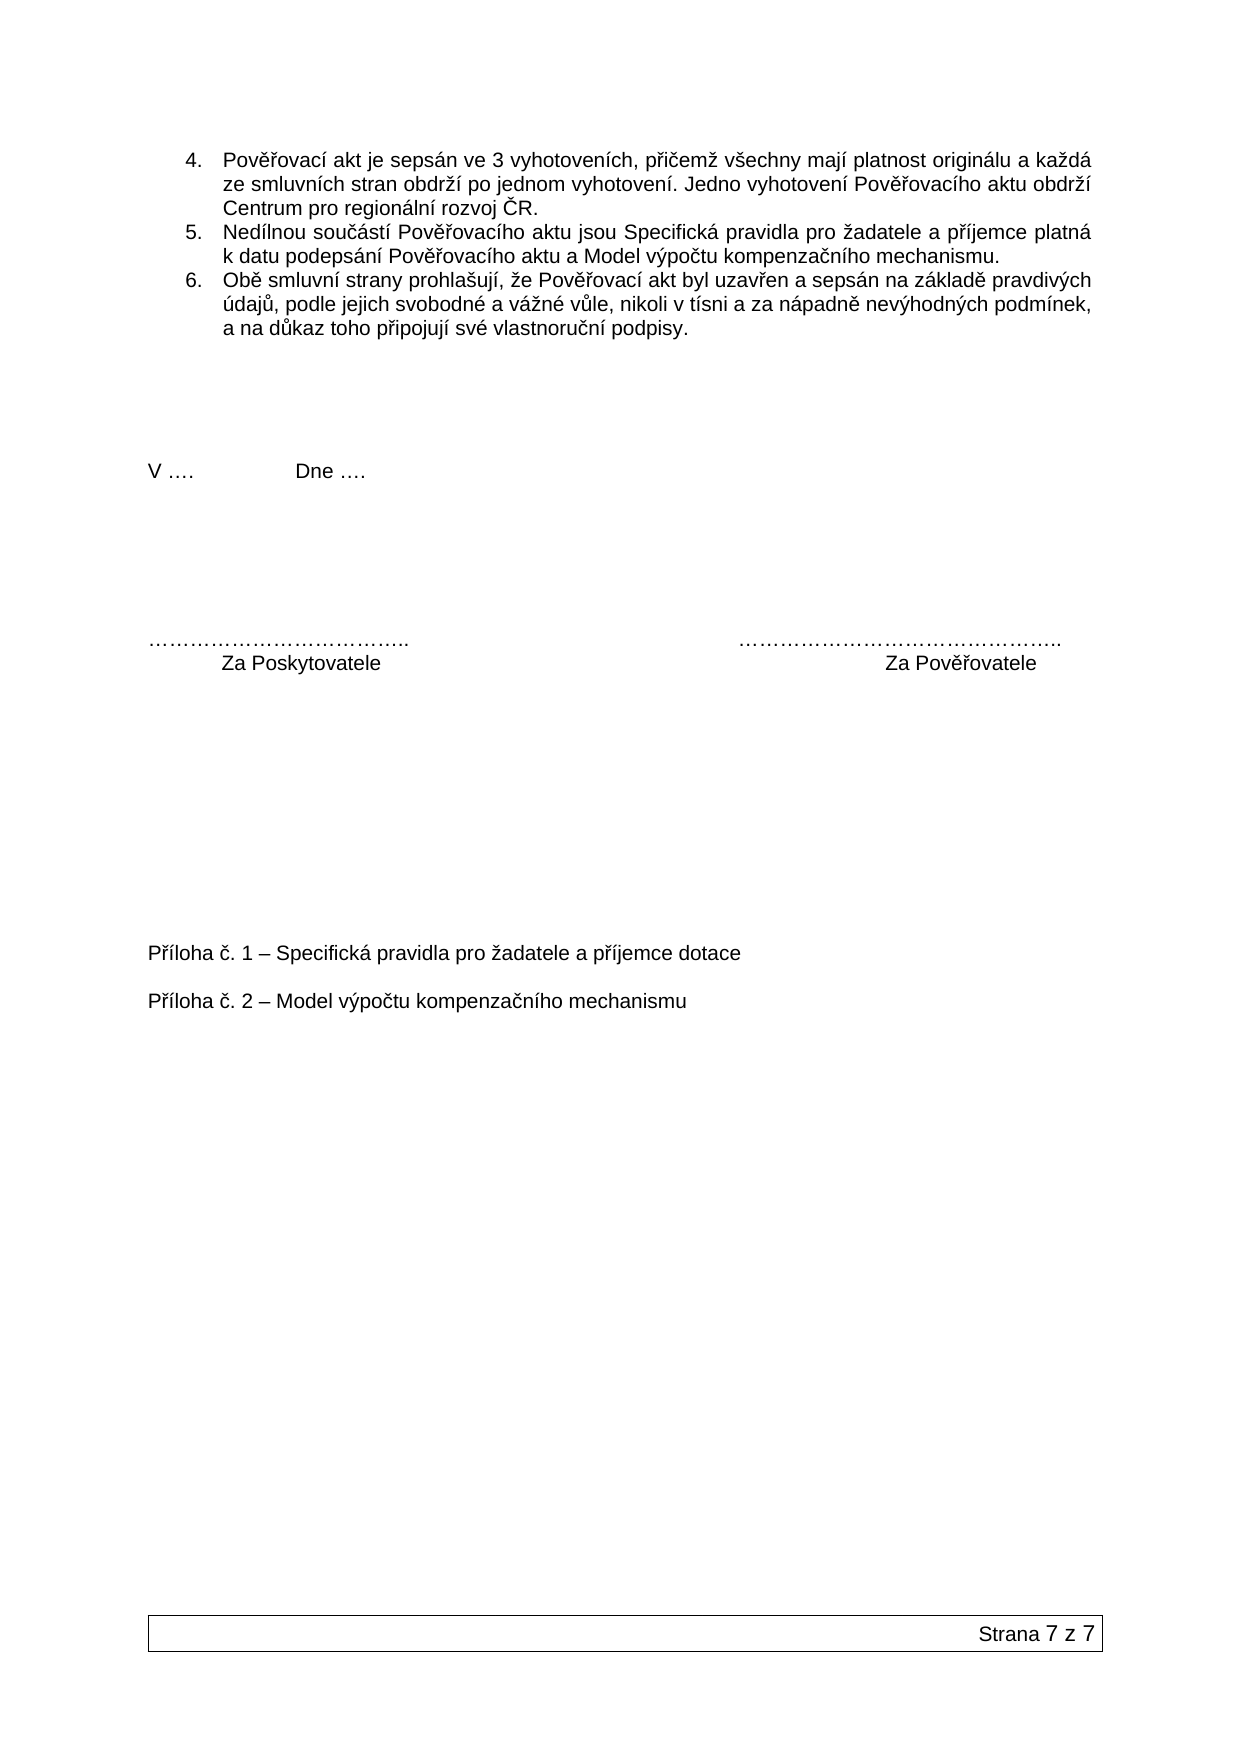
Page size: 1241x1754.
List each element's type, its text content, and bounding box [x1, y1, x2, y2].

list Obě smluvní strany prohlašují, že Pověřovací akt byl uzavřen a sepsán na základě pravdivých údajů, podle jejich svobodné a vážné vůle, nikoli v tísni a za nápadně nevýhodných podmínek, a na důkaz toho připojují své vlastnoruční podpisy. [185, 267, 1093, 339]
text V …. Dne …. [148, 459, 1093, 483]
text ……………………………….. ……………………………………….. [148, 627, 1093, 651]
text Příloha č. 2 – Model výpočtu kompenzačního mechanismu [148, 989, 1093, 1013]
text Za Poskytovatele Za Pověřovatele [148, 651, 1093, 675]
text Příloha č. 1 – Specifická pravidla pro žadatele a příjemce dotace [148, 940, 1093, 964]
list Nedílnou součástí Pověřovacího aktu jsou Specifická pravidla pro žadatele a příjemce platná k datu podepsání Pověřovacího aktu a Model výpočtu kompenzačního mechanismu. [185, 219, 1093, 267]
list Pověřovací akt je sepsán ve 3 vyhotoveních, přičemž všechny mají platnost originálu a každá ze smluvních stran obdrží po jednom vyhotovení. Jedno vyhotovení Pověřovacího aktu obdrží Centrum pro regionální rozvoj ČR. [185, 148, 1093, 219]
